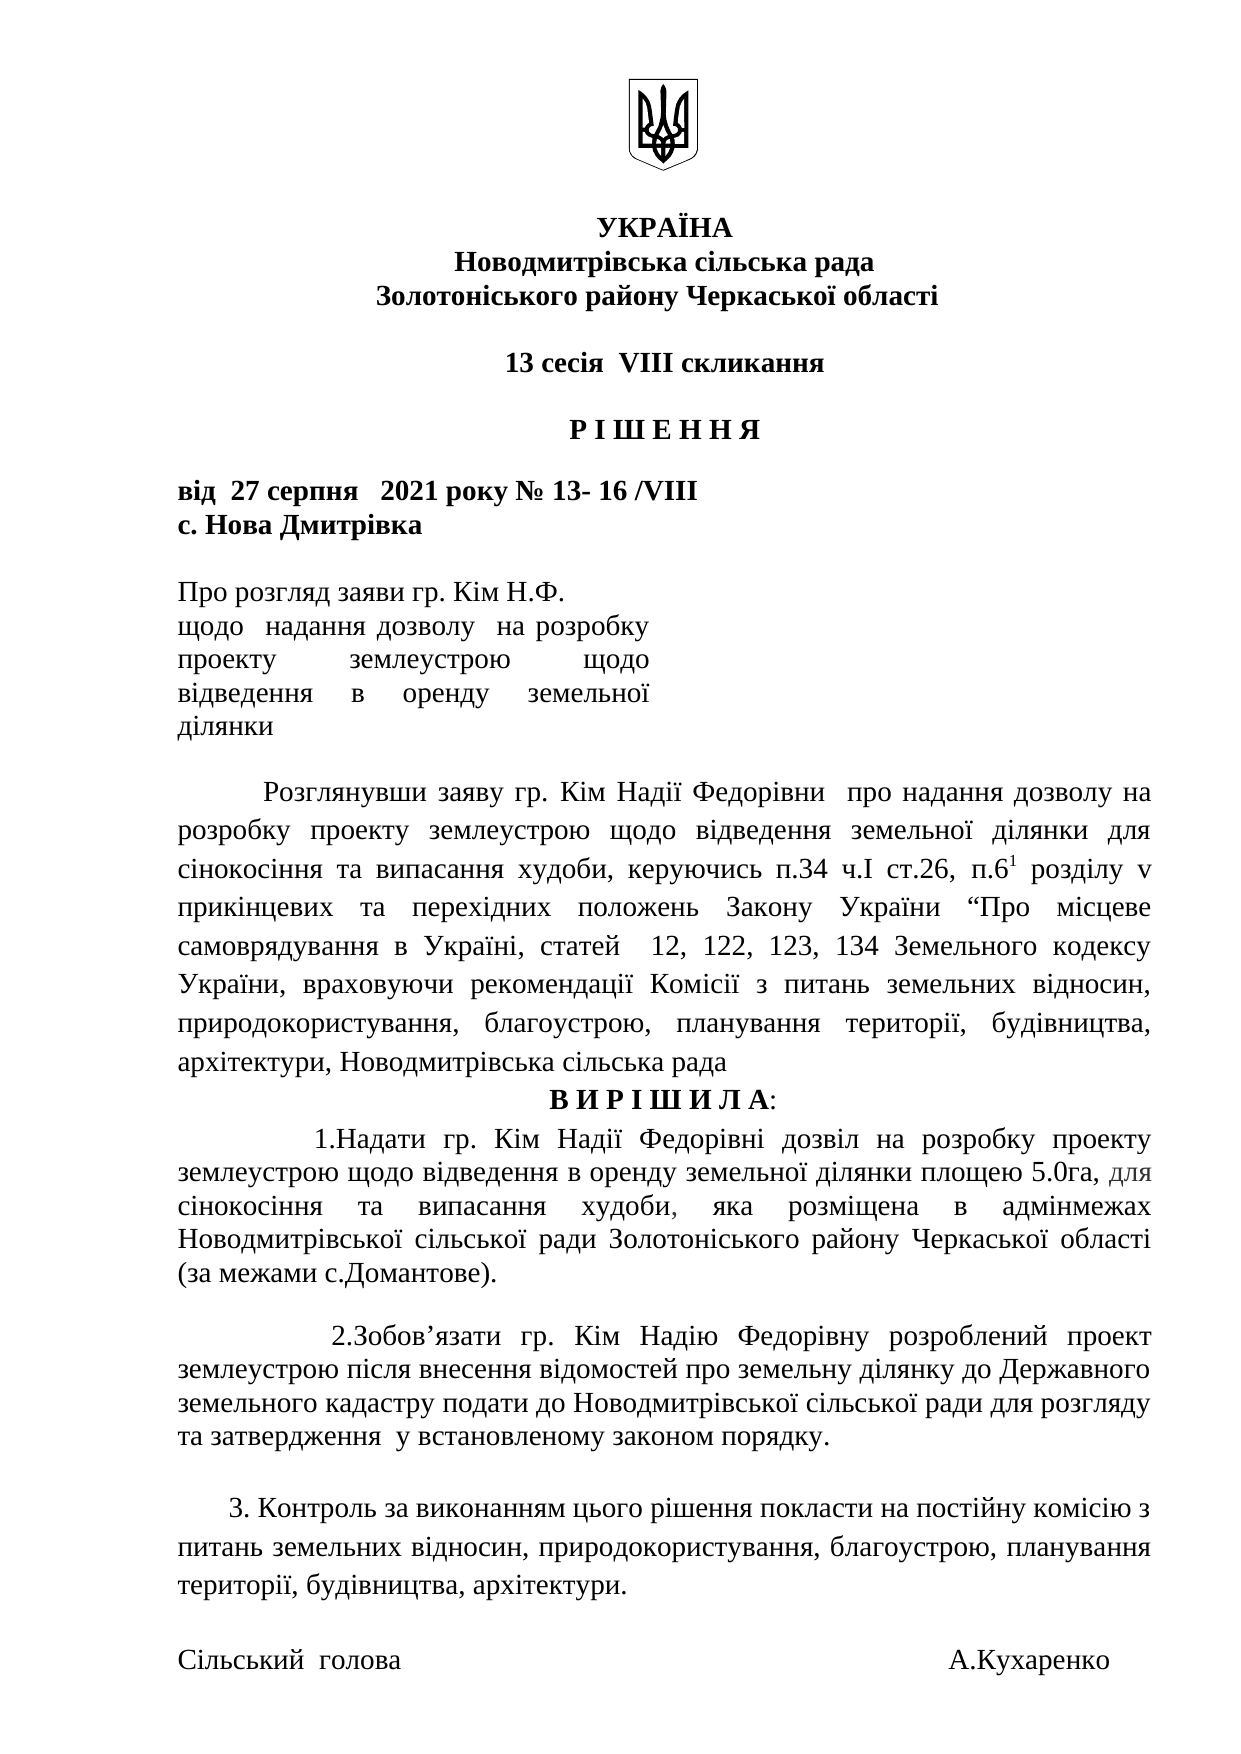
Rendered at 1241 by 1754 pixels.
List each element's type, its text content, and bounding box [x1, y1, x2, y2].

text 2.Зобов’язати гр. Кім Надію Федорівну розроблений проект землеустрою після внесення відомостей про земельну ділянку до Державного земельного кадастру подати до Новодмитрівської сільської ради для розгляду та затвердження у встановленому законом порядку. [177, 1318, 1152, 1452]
text Сільський голова А.Кухаренко [177, 1642, 1152, 1675]
text Новодмитрівська сільська рада [177, 244, 1152, 278]
text Золотоніського району Черкаської області [177, 278, 1137, 311]
text 1.Надати гр. Кім Надії Федорівні дозвіл на розробку проекту землеустрою щодо відведення в оренду земельної ділянки площею 5.0га, для сінокосіння та випасання худоби, яка розміщена в адмінмежах Новодмитрівської сільської ради Золотоніського району Черкаської області (за межами с.Домантове). [177, 1121, 1152, 1288]
text УКРАЇНА [177, 211, 1152, 244]
text Про розгляд заяви гр. Кім Н.Ф. [177, 574, 650, 608]
text с. Нова Дмитрівка [177, 507, 1152, 541]
text Розглянувши заяву гр. Кім Надії Федорівни про надання дозволу на розробку проекту землеустрою щодо відведення земельної ділянки для сінокосіння та випасання худоби, керуючись п.34 ч.І ст.26, п.61 розділу v прикінцевих та перехідних положень Закону України “Про місцеве самоврядування в Україні, статей 12, 122, 123, 134 Земельного кодексу України, враховуючи рекомендації Комісії з питань земельних відносин, природокористування, благоустрою, планування території, будівництва, архітектури, Новодмитрівська сільська рада [177, 774, 1152, 1077]
text В И Р І Ш И Л А: [177, 1082, 1152, 1116]
text 3. Контроль за виконанням цього рішення покласти на постійну комісію з питань земельних відносин, природокористування, благоустрою, планування території, будівництва, архітектури. [177, 1490, 1152, 1601]
text щодо надання дозволу на розробку проекту землеустрою щодо відведення в оренду земельної ділянки [177, 608, 650, 742]
text від 27 серпня 2021 року № 13- 16 /VІІІ [177, 473, 1152, 507]
text 13 сесія VIІІ скликання [177, 345, 1152, 378]
text Р І Ш Е Н Н Я [177, 412, 1152, 445]
